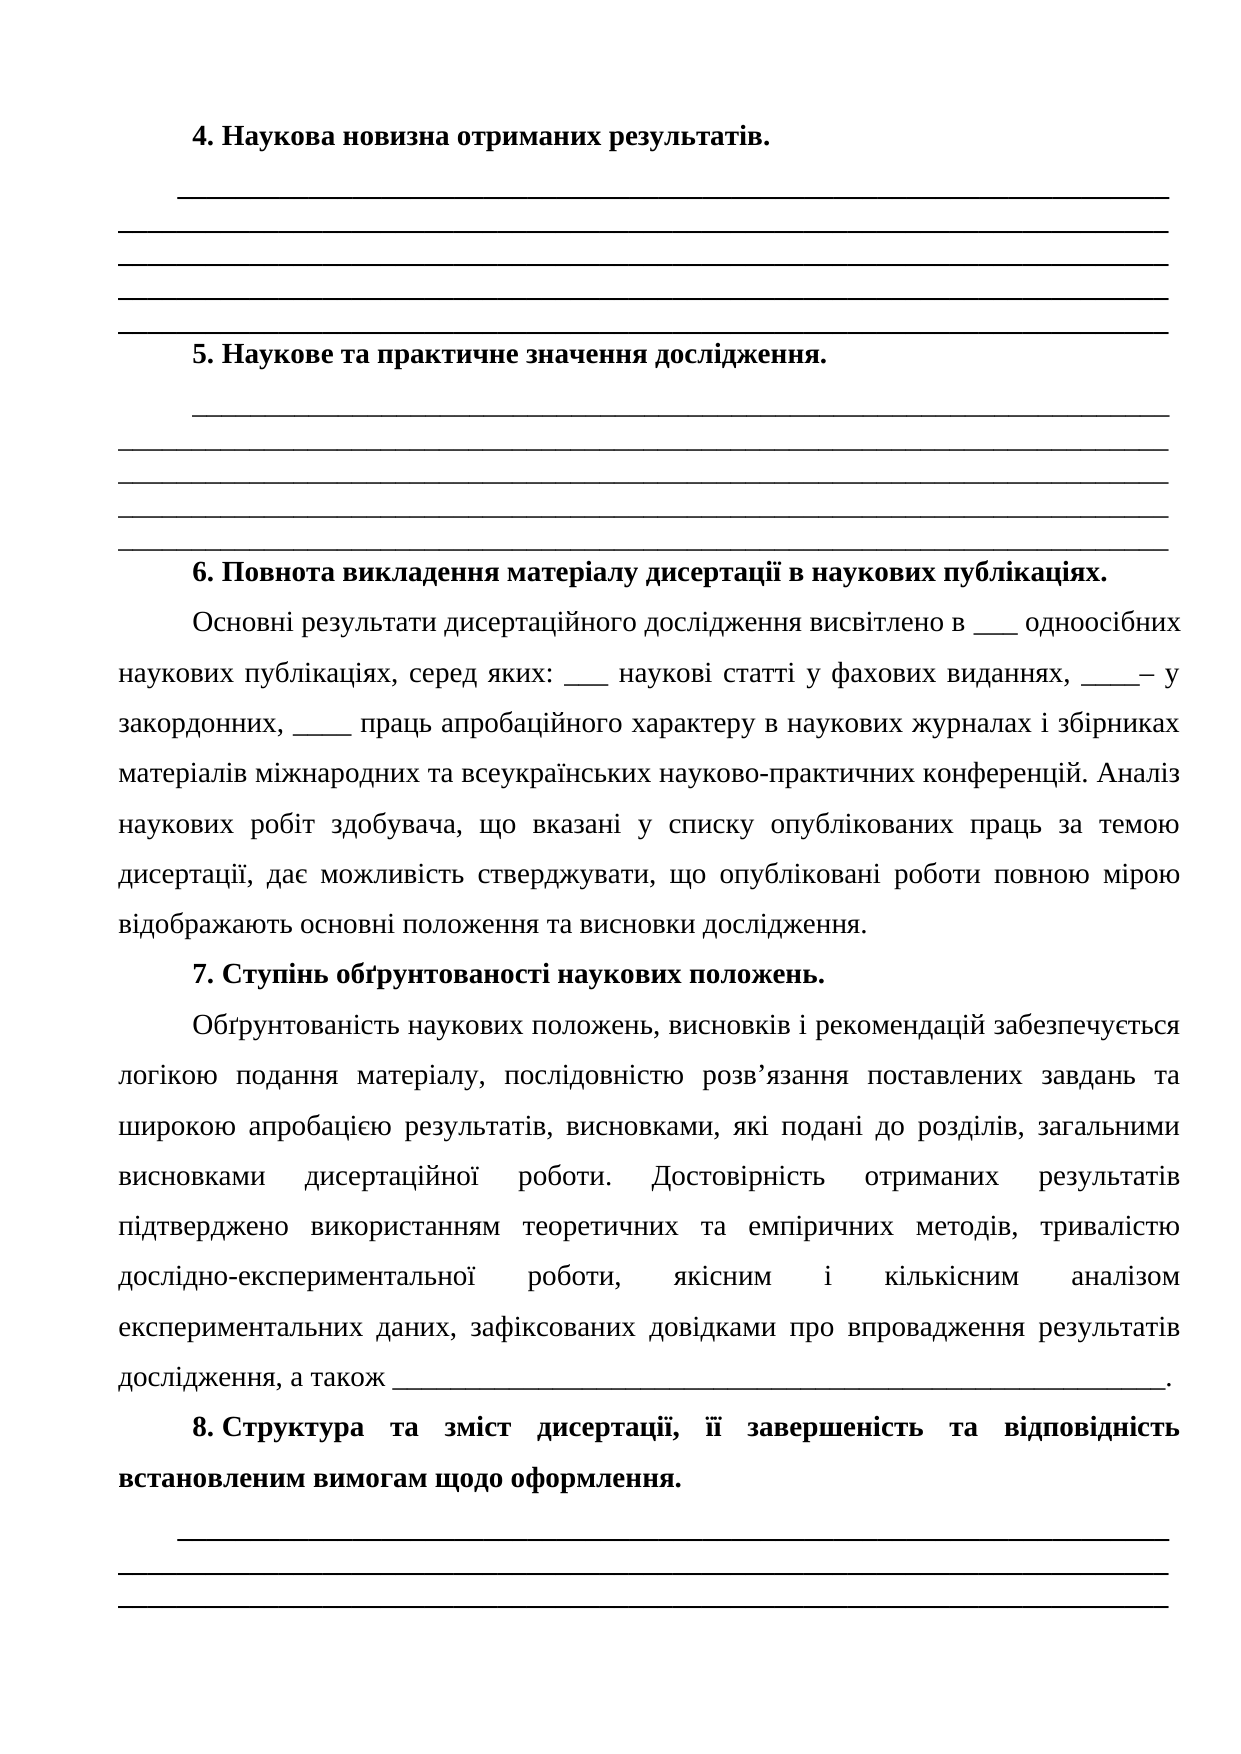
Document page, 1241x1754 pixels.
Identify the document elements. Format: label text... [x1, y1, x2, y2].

list Структура та зміст дисертації, її завершеність та відповідність встановленим вимогам щодо оформлення. [118, 1409, 1181, 1493]
list Наукова новизна отриманих результатів. [118, 118, 1181, 152]
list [118, 1510, 1181, 1611]
text Основні результати дисертаційного дослідження висвітлено в ___ одноосібних наукових публікаціях, серед яких: ___ наукові статті у фахових виданнях, ____– у закордонних, ____ праць апробаційного характеру в наукових журналах і збірниках матеріалів міжнародних та всеукраїнських науково-практичних конференцій. Аналіз наукових робіт здобувача, що вказані у списку опублікованих праць за темою дисертації, дає можливість стверджувати, що опубліковані роботи повною мірою відображають основні положення та висновки дослідження. [118, 604, 1181, 940]
text ___________________________________________________________________________________________________________________________________________________________________________________________________________________________________________________________________________________________________________________________________________________________________ [118, 386, 1181, 554]
list Повнота викладення матеріалу дисертації в наукових публікаціях. [118, 554, 1181, 588]
text Обґрунтованість наукових положень, висновків і рекомендацій забезпечується логікою подання матеріалу, послідовністю розв’язання поставлених завдань та широкою апробацією результатів, висновками, які подані до розділів, загальними висновками дисертаційної роботи. Достовірність отриманих результатів підтверджено використанням теоретичних та емпіричних методів, тривалістю дослідно-експериментальної роботи, якісним і кількісним аналізом експериментальних даних, зафіксованих довідками про впровадження результатів дослідження, а також _____________________________________________________. [118, 1007, 1181, 1393]
list Наукове та практичне значення дослідження. [118, 336, 1181, 370]
list Ступінь обґрунтованості наукових положень. [118, 957, 1181, 990]
